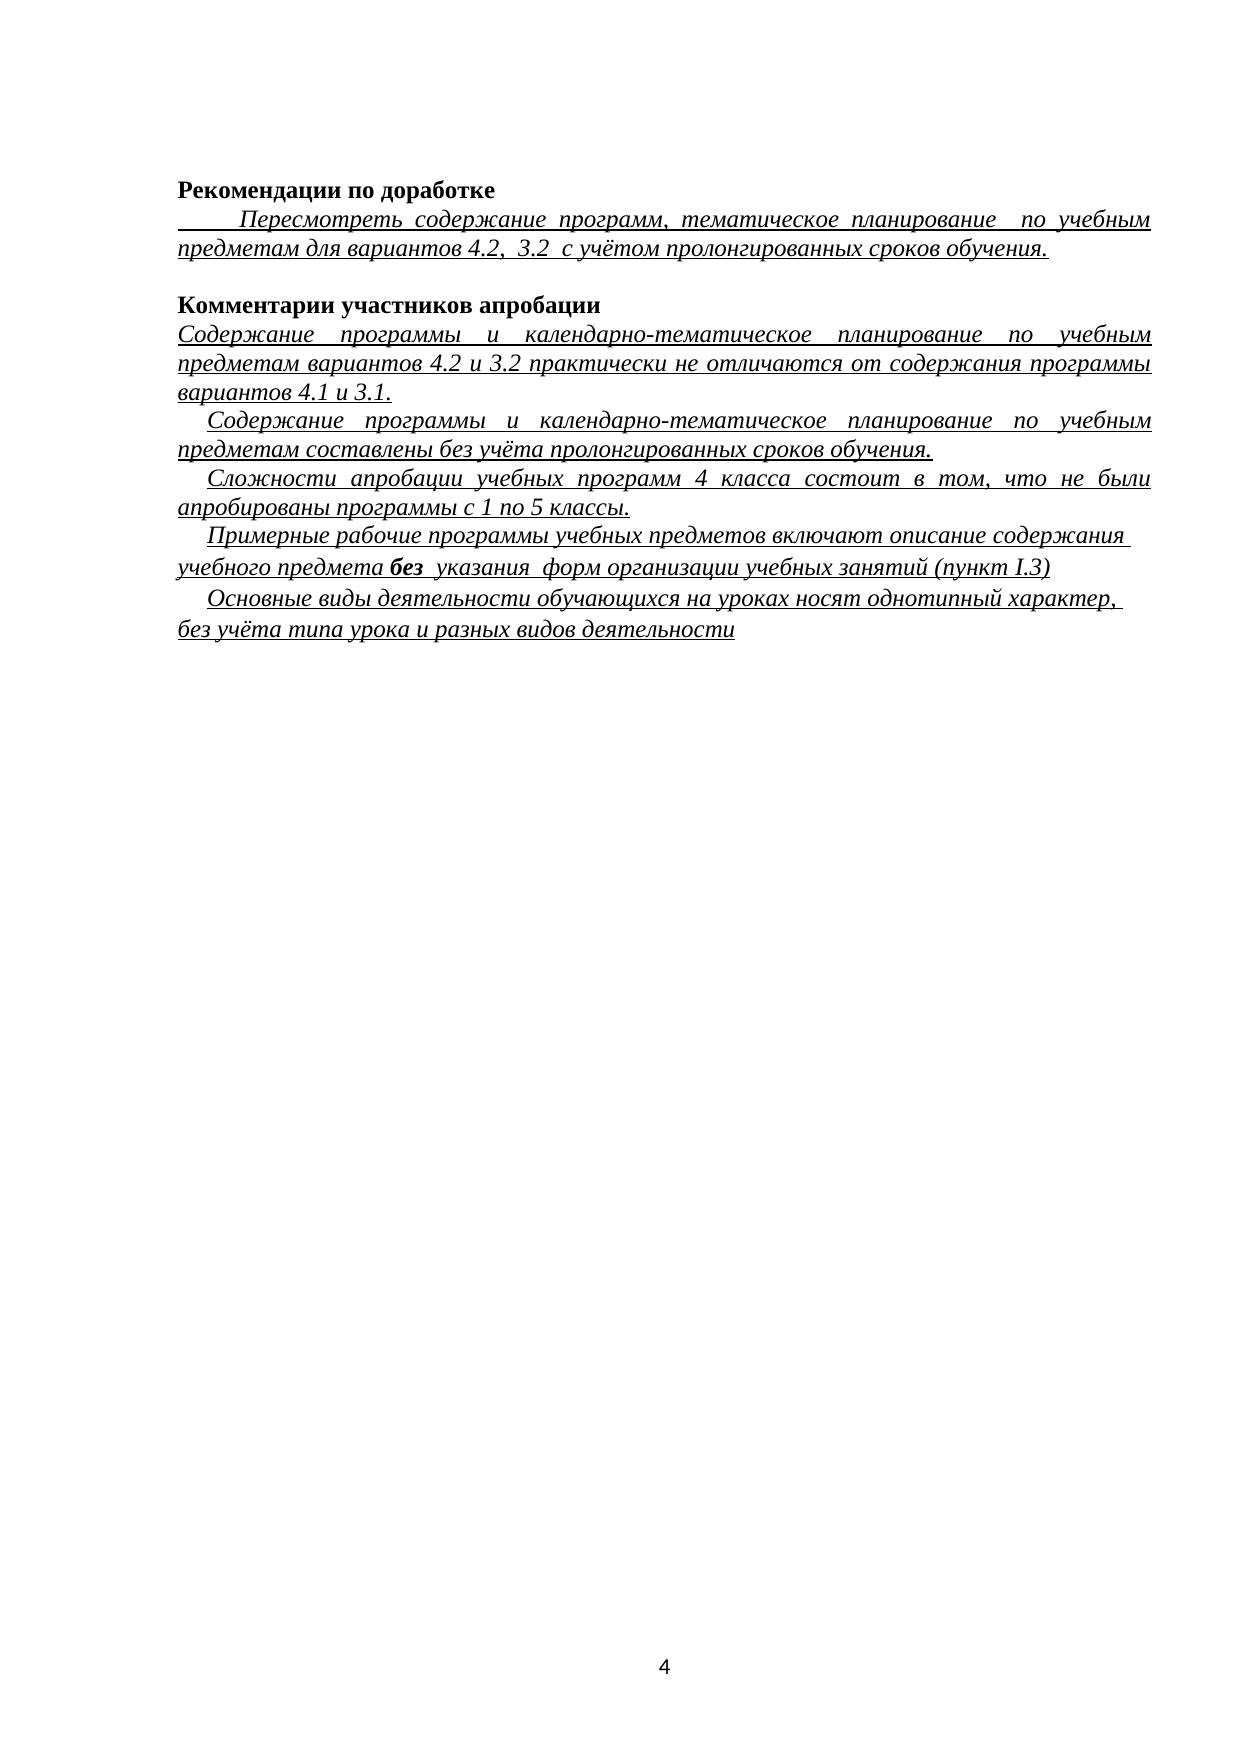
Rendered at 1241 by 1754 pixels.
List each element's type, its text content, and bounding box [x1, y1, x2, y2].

text Пересмотреть содержание программ, тематическое планирование по учебным предметам для вариантов 4.2, 3.2 с учётом пролонгированных сроков обучения. [177, 204, 1152, 262]
text Содержание программы и календарно-тематическое планирование по учебным предметам составлены без учёта пролонгированных сроков обучения. [177, 406, 1152, 463]
text Содержание программы и календарно-тематическое планирование по учебным предметам вариантов 4.2 и 3.2 практически не отличаются от содержания программы вариантов 4.1 и 3.1. [177, 319, 1152, 344]
text Основные виды деятельности обучающихся на уроках носят однотипный характер, без учёта типа урока и разных видов деятельности [177, 583, 1152, 642]
text Комментарии участников апробации [177, 291, 1152, 319]
text Содержание программы и календарно-тематическое планирование по учебным предметам вариантов 4.2 и 3.2 практически не отличаются от содержания программы вариантов 4.1 и 3.1. [177, 345, 1152, 373]
text Рекомендации по доработке [177, 176, 1152, 204]
text Сложности апробации учебных программ 4 класса состоит в том, что не были апробированы программы с 1 по 5 классы. [177, 463, 1152, 521]
text Содержание программы и календарно-тематическое планирование по учебным предметам вариантов 4.2 и 3.2 практически не отличаются от содержания программы вариантов 4.1 и 3.1. [177, 374, 1152, 406]
text Примерные рабочие программы учебных предметов включают описание содержания учебного предмета без указания форм организации учебных занятий (пункт I.3) [177, 521, 1152, 580]
